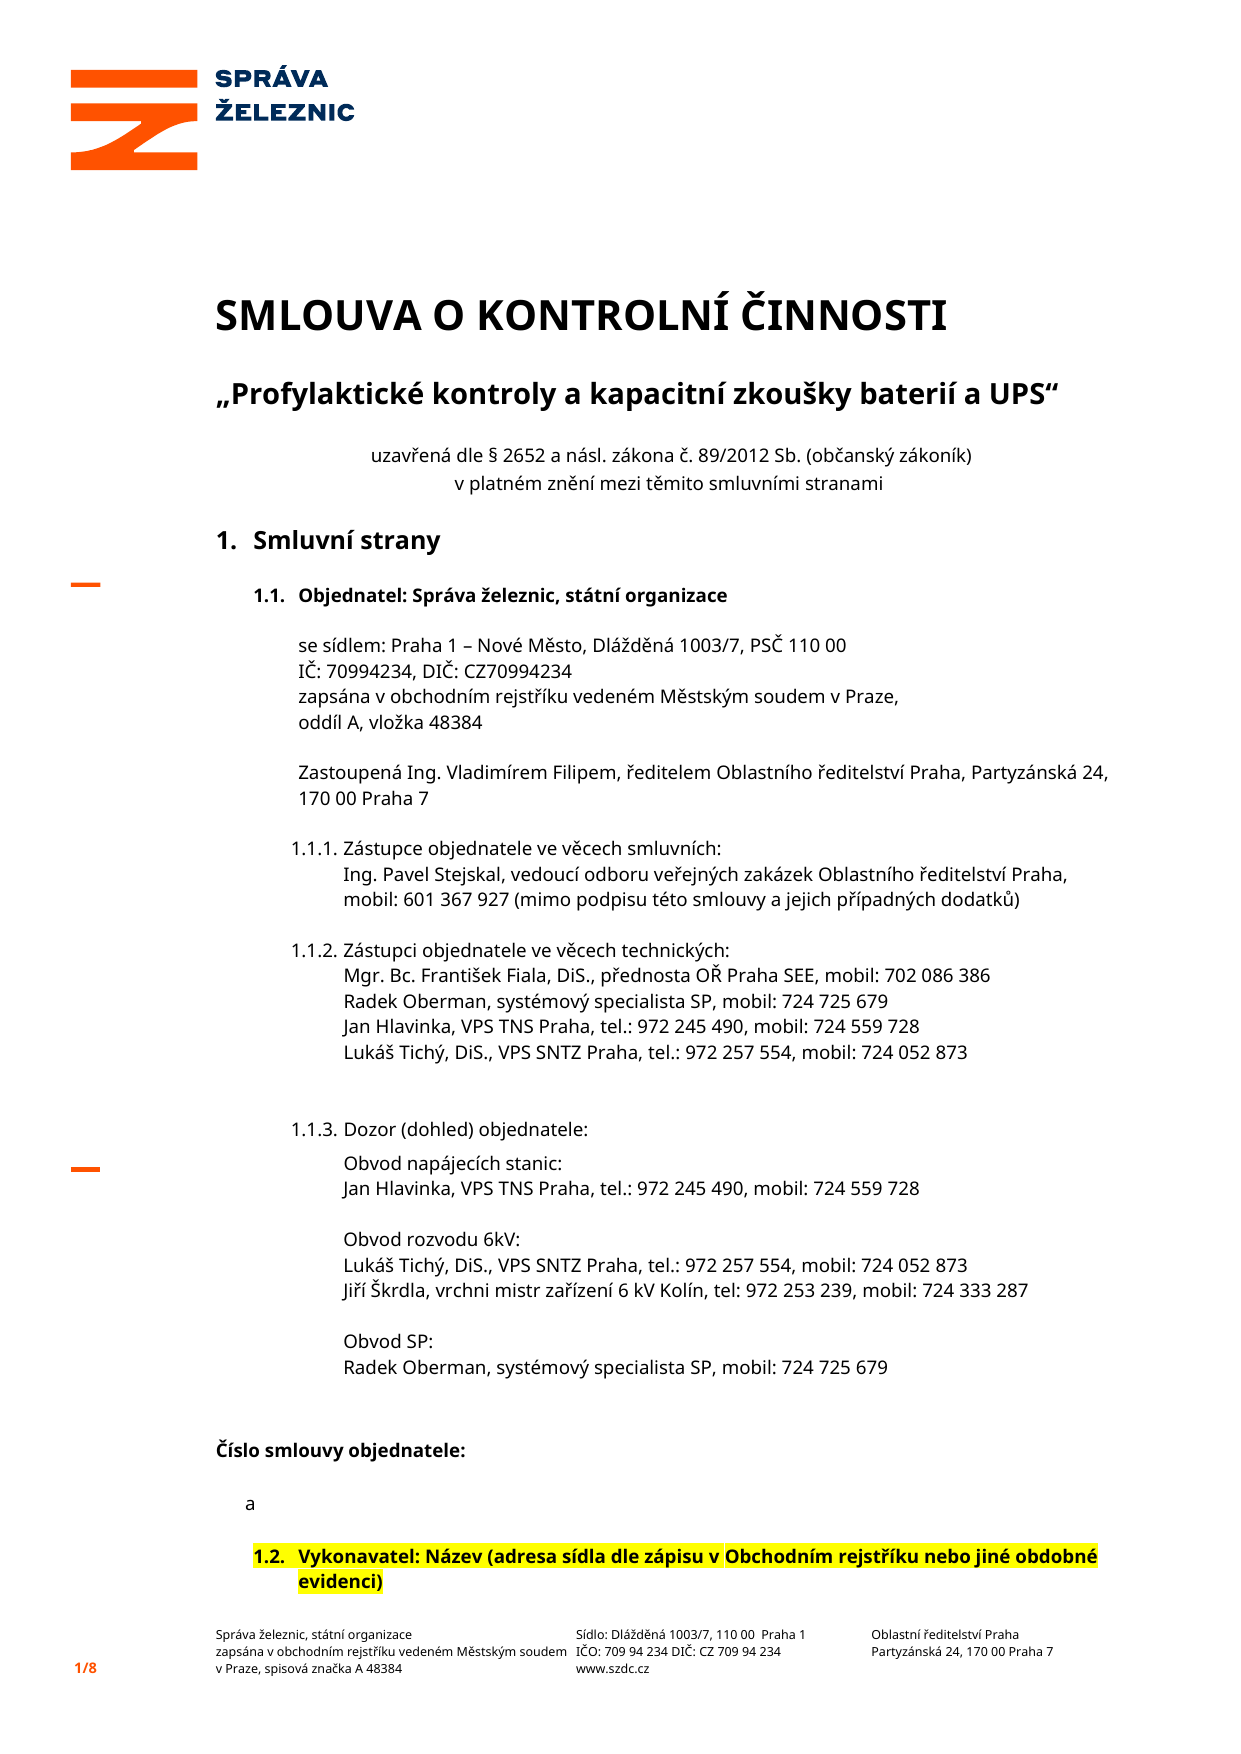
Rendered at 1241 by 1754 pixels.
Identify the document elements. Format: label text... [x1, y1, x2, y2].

list Lukáš Tichý, DiS., VPS SNTZ Praha, tel.: 972 257 554, mobil: 724 052 873 [343, 1252, 1122, 1277]
text a [216, 1490, 1122, 1515]
text Radek Oberman, systémový specialista SP, mobil: 724 725 679 [343, 988, 1122, 1014]
list Vykonavatel: Název (adresa sídla dle zápisu v Obchodním rejstříku nebo jiné obdobné evidenci) [253, 1543, 1122, 1594]
text SMLOUVA O KONTROLNÍ ČINNOSTI [216, 286, 1122, 343]
text Zastoupená Ing. Vladimírem Filipem, ředitelem Oblastního ředitelství Praha, Partyzánská 24, 170 00 Praha 7 [298, 759, 1122, 811]
list Zástupce objednatele ve věcech smluvních: [291, 836, 1122, 861]
list Dozor (dohled) objednatele: [291, 1116, 1122, 1141]
text Ing. Pavel Stejskal, vedoucí odboru veřejných zakázek Oblastního ředitelství Praha, mobil: 601 367 927 (mimo podpisu této smlouvy a jejich případných dodatků) [343, 861, 1122, 912]
text uzavřená dle § 2652 a násl. zákona č. 89/2012 Sb. (občanský zákoník) v platném znění mezi těmito smluvními stranami [216, 442, 1122, 495]
text „Profylaktické kontroly a kapacitní zkoušky baterií a UPS“ [216, 373, 1122, 413]
list Jiří Škrdla, vrchni mistr zařízení 6 kV Kolín, tel: 972 253 239, mobil: 724 333 287 [343, 1277, 1122, 1303]
text Číslo smlouvy objednatele: [216, 1437, 1122, 1462]
text Lukáš Tichý, DiS., VPS SNTZ Praha, tel.: 972 257 554, mobil: 724 052 873 [343, 1039, 1122, 1065]
text zapsána v obchodním rejstříku vedeném Městským soudem v Praze, [298, 683, 1122, 709]
text Mgr. Bc. František Fiala, DiS., přednosta OŘ Praha SEE, mobil: 702 086 386 [343, 963, 1122, 988]
list Smluvní strany [216, 523, 1122, 557]
text se sídlem: Praha 1 – Nové Město, Dlážděná 1003/7, PSČ 110 00 [298, 632, 1122, 658]
list Obvod rozvodu 6kV: [343, 1226, 1122, 1252]
list Zástupci objednatele ve věcech technických: [291, 937, 1122, 963]
list Obvod SP: [343, 1328, 1122, 1354]
list Jan Hlavinka, VPS TNS Praha, tel.: 972 245 490, mobil: 724 559 728 [343, 1175, 1122, 1201]
text IČ: 70994234, DIČ: CZ70994234 [298, 658, 1122, 683]
text oddíl A, vložka 48384 [298, 709, 1122, 734]
text Jan Hlavinka, VPS TNS Praha, tel.: 972 245 490, mobil: 724 559 728 [343, 1014, 1122, 1039]
list Objednatel: Správa železnic, státní organizace [253, 582, 1122, 607]
list Obvod napájecích stanic: [343, 1150, 1122, 1175]
list Radek Oberman, systémový specialista SP, mobil: 724 725 679 [343, 1354, 1122, 1379]
